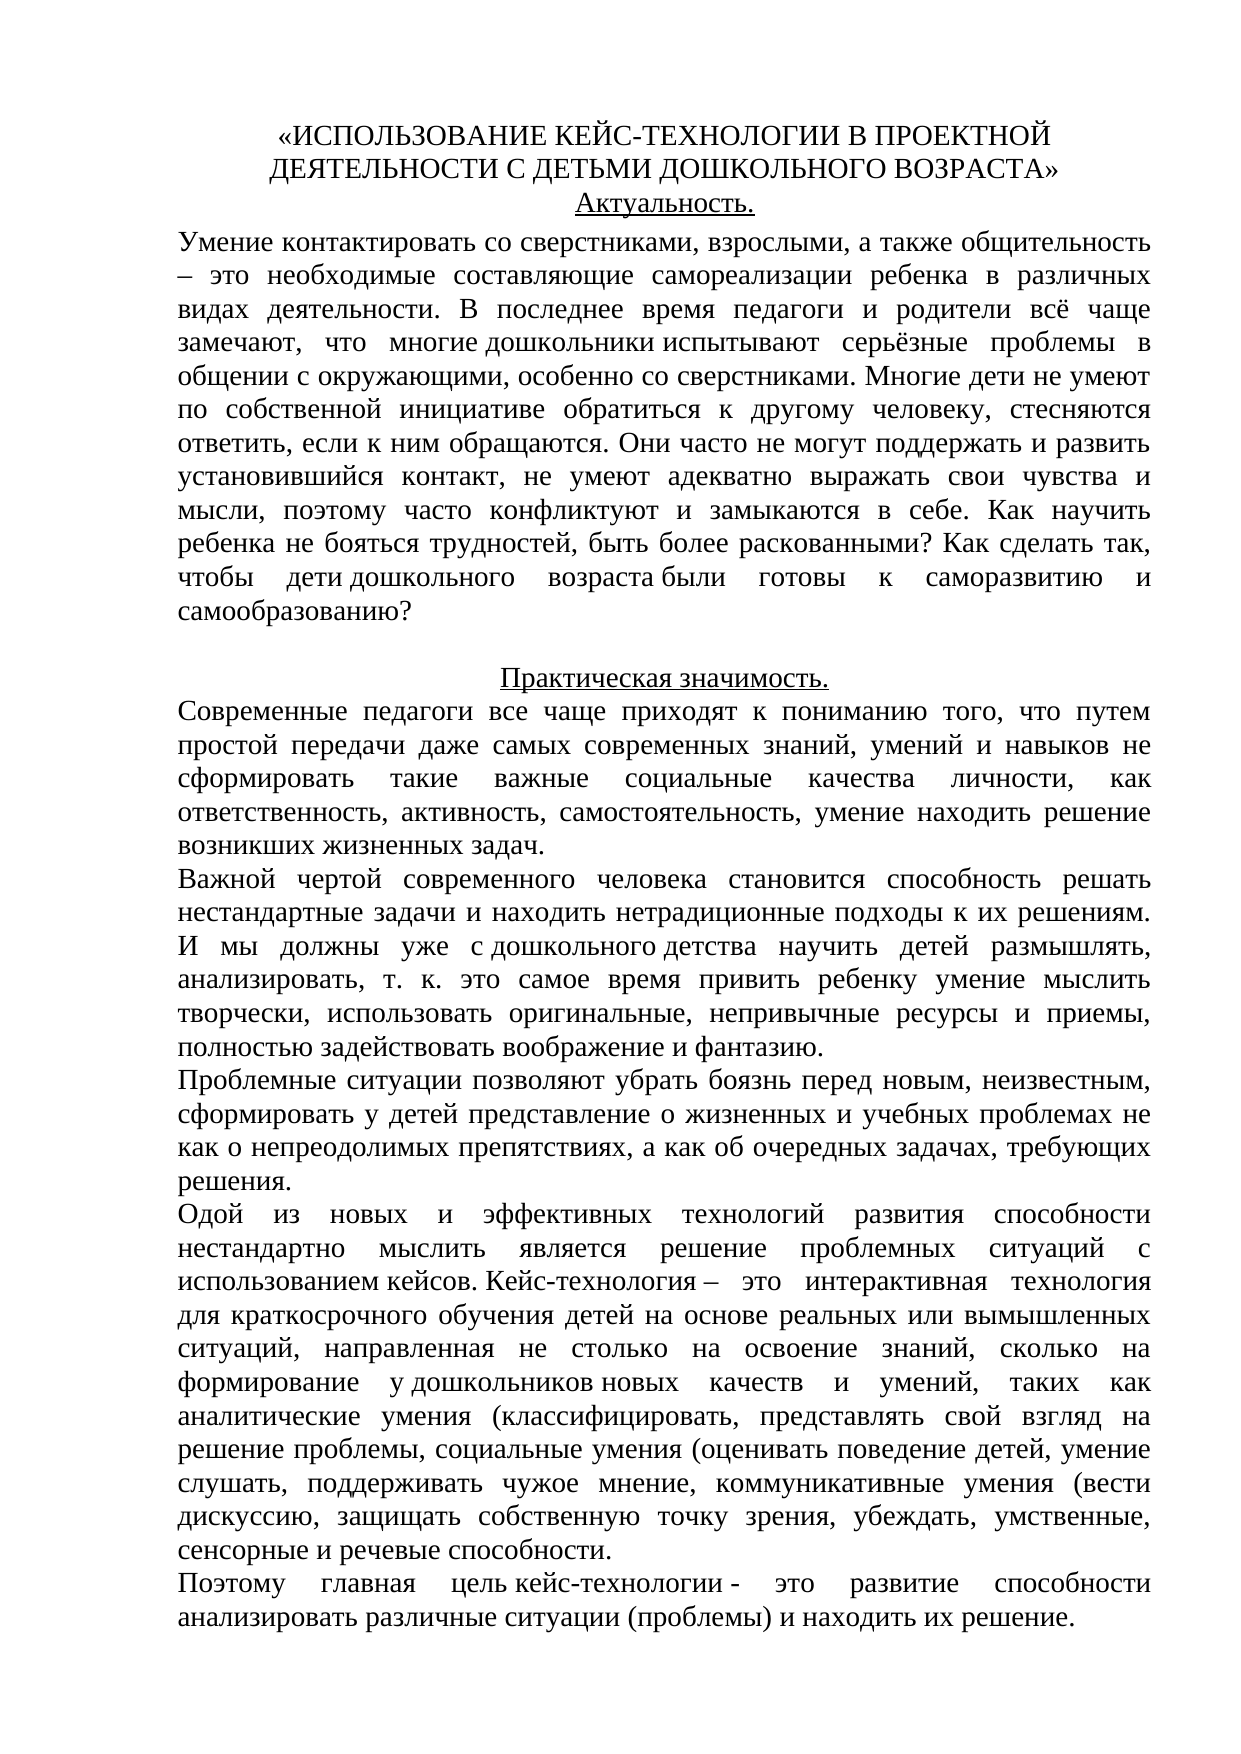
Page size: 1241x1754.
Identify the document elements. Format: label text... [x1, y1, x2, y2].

text Умение контактировать со сверстниками, взрослыми, а также общительность – это необходимые составляющие самореализации ребенка в различных видах деятельности. В последнее время педагоги и родители всё чаще замечают, что многие дошкольники испытывают серьёзные проблемы в общении с окружающими, особенно со сверстниками. Многие дети не умеют по собственной инициативе обратиться к другому человеку, стесняются ответить, если к ним обращаются. Они часто не могут поддержать и развить установившийся контакт, не умеют адекватно выражать свои чувства и мысли, поэтому часто конфликтуют и замыкаются в себе. Как научить ребенка не бояться трудностей, быть более раскованными? Как сделать так, чтобы дети дошкольного возраста были готовы к саморазвитию и самообразованию? [177, 224, 1152, 626]
text Практическая значимость. [177, 660, 1152, 693]
text Поэтому главная цель кейс-технологии - это развитие способности анализировать различные ситуации (проблемы) и находить их решение. [177, 1565, 1152, 1632]
text «ИСПОЛЬЗОВАНИЕ КЕЙС-ТЕХНОЛОГИИ В ПРОЕКТНОЙ ДЕЯТЕЛЬНОСТИ С ДЕТЬМИ ДОШКОЛЬНОГО ВОЗРАСТА» [177, 118, 1152, 185]
text Современные педагоги все чаще приходят к пониманию того, что путем простой передачи даже самых современных знаний, умений и навыков не сформировать такие важные социальные качества личности, как ответственность, активность, самостоятельность, умение находить решение возникших жизненных задач. [177, 693, 1152, 861]
text Проблемные ситуации позволяют убрать боязнь перед новым, неизвестным, сформировать у детей представление о жизненных и учебных проблемах не как о непреодолимых препятствиях, а как об очередных задачах, требующих решения. [177, 1062, 1152, 1196]
text Одой из новых и эффективных технологий развития способности нестандартно мыслить является решение проблемных ситуаций с использованием кейсов. Кейс-технология – это интерактивная технология для краткосрочного обучения детей на основе реальных или вымышленных ситуаций, направленная не столько на освоение знаний, сколько на формирование у дошкольников новых качеств и умений, таких как аналитические умения (классифицировать, представлять свой взгляд на решение проблемы, социальные умения (оценивать поведение детей, умение слушать, поддерживать чужое мнение, коммуникативные умения (вести дискуссию, защищать собственную точку зрения, убеждать, умственные, сенсорные и речевые способности. [177, 1196, 1152, 1565]
text Актуальность. [177, 185, 1152, 219]
text Важной чертой современного человека становится способность решать нестандартные задачи и находить нетрадиционные подходы к их решениям. И мы должны уже с дошкольного детства научить детей размышлять, анализировать, т. к. это самое время привить ребенку умение мыслить творчески, использовать оригинальные, непривычные ресурсы и приемы, полностью задействовать воображение и фантазию. [177, 861, 1152, 1062]
